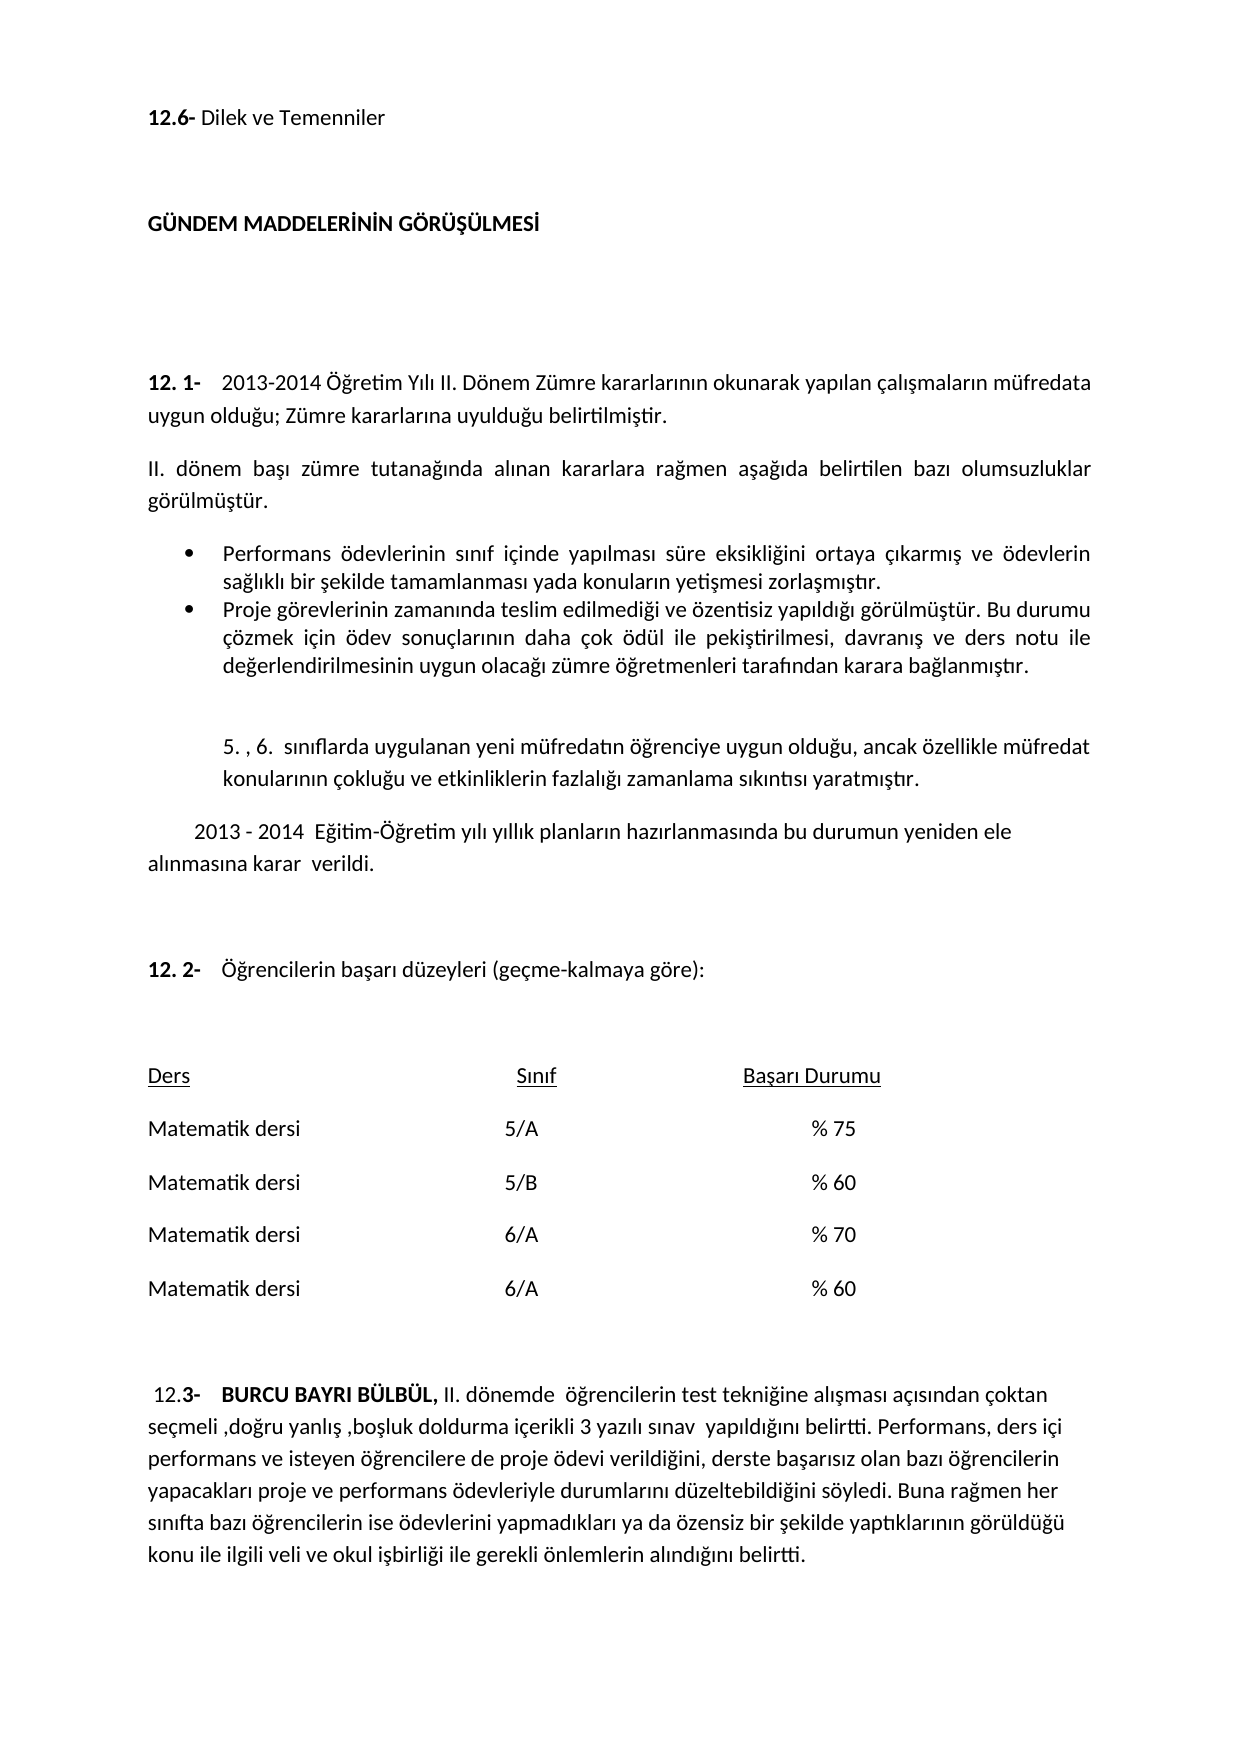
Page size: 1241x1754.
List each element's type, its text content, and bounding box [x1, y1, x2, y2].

text Matematik dersi 6/A % 70 [148, 1221, 1093, 1249]
text 12.6- Dilek ve Temenniler [148, 103, 1093, 131]
text Matematik dersi 5/B % 60 [148, 1168, 1093, 1196]
text 12.3- BURCU BAYRI BÜLBÜL, II. dönemde öğrencilerin test tekniğine alışması açısından çoktan seçmeli ,doğru yanlış ,boşluk doldurma içerikli 3 yazılı sınav yapıldığını belirtti. Performans, ders içi performans ve isteyen öğrencilere de proje ödevi verildiğini, derste başarısız olan bazı öğrencilerin yapacakları proje ve performans ödevleriyle durumlarını düzeltebildiğini söyledi. Buna rağmen her sınıfta bazı öğrencilerin ise ödevlerini yapmadıkları ya da özensiz bir şekilde yaptıklarının görüldüğü konu ile ilgili veli ve okul işbirliği ile gerekli önlemlerin alındığını belirtti. [148, 1380, 1093, 1569]
text 12. 1- 2013-2014 Öğretim Yılı II. Dönem Zümre kararlarının okunarak yapılan çalışmaların müfredata uygun olduğu; Zümre kararlarına uyulduğu belirtilmiştir. [148, 368, 1093, 429]
text 2013 - 2014 Eğitim-Öğretim yılı yıllık planların hazırlanmasında bu durumun yeniden ele alınmasına karar verildi. [148, 817, 1093, 877]
text Matematik dersi 6/A % 60 [148, 1274, 1093, 1302]
text 12. 2- Öğrencilerin başarı düzeyleri (geçme-kalmaya göre): [148, 956, 1093, 983]
list Proje görevlerinin zamanında teslim edilmediği ve özentisiz yapıldığı görülmüştür. Bu durumu çözmek için ödev sonuçlarının daha çok ödül ile pekiştirilmesi, davranış ve ders notu ile değerlendirilmesinin uygun olacağı zümre öğretmenleri tarafından karara bağlanmıştır. [185, 595, 1093, 679]
text II. dönem başı zümre tutanağında alınan kararlara rağmen aşağıda belirtilen bazı olumsuzluklar görülmüştür. [148, 454, 1093, 514]
text Ders Sınıf Başarı Durumu [148, 1062, 1093, 1089]
text 5. , 6. sınıflarda uygulanan yeni müfredatın öğrenciye uygun olduğu, ancak özellikle müfredat konularının çokluğu ve etkinliklerin fazlalığı zamanlama sıkıntısı yaratmıştır. [223, 732, 1093, 792]
text Matematik dersi 5/A % 75 [148, 1114, 1093, 1143]
text GÜNDEM MADDELERİNİN GÖRÜŞÜLMESİ [148, 209, 1093, 237]
list Performans ödevlerinin sınıf içinde yapılması süre eksikliğini ortaya çıkarmış ve ödevlerin sağlıklı bir şekilde tamamlanması yada konuların yetişmesi zorlaşmıştır. [185, 539, 1093, 595]
